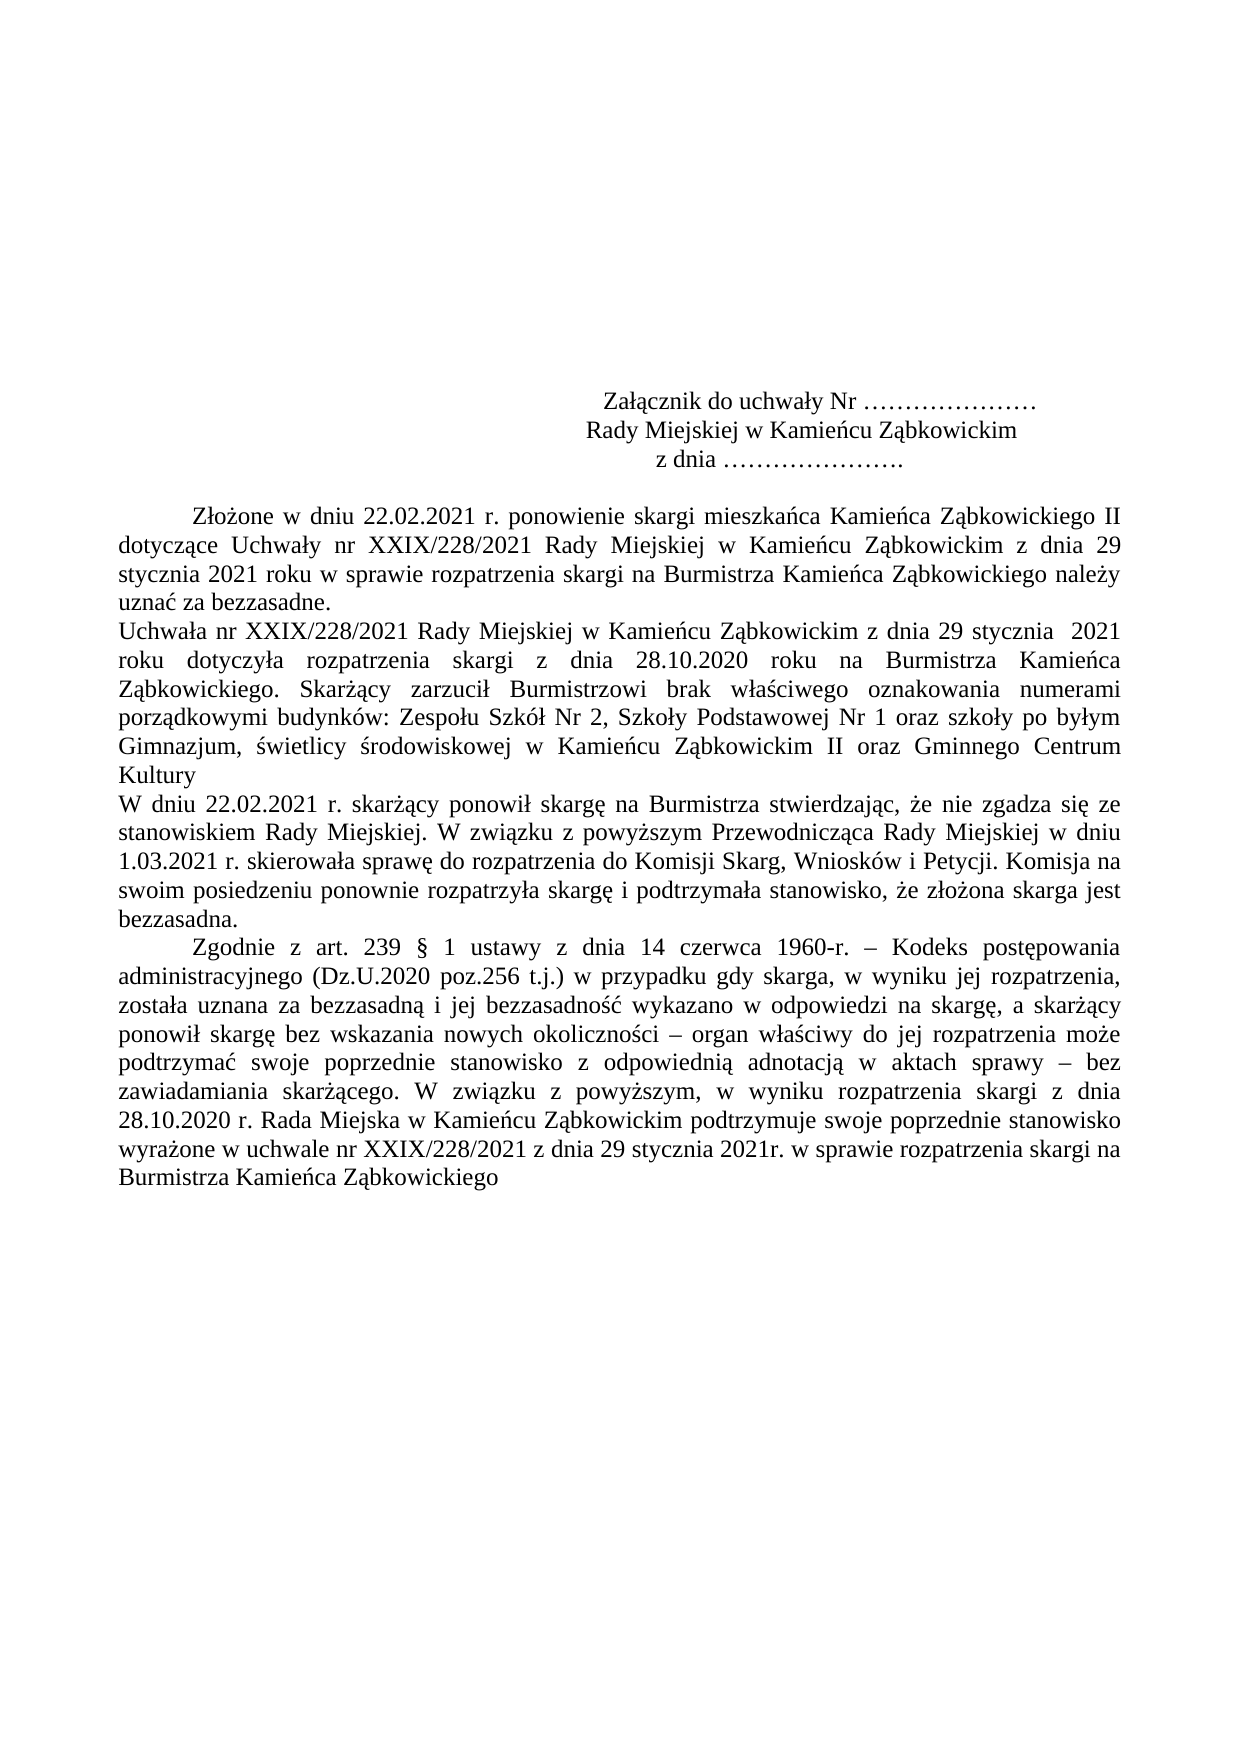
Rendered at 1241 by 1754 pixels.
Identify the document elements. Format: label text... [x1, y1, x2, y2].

text Załącznik do uchwały Nr ………………… [118, 386, 1122, 415]
text Złożone w dniu 22.02.2021 r. ponowienie skargi mieszkańca Kamieńca Ząbkowickiego II dotyczące Uchwały nr XXIX/228/2021 Rady Miejskiej w Kamieńcu Ząbkowickim z dnia 29 stycznia 2021 roku w sprawie rozpatrzenia skargi na Burmistrza Kamieńca Ząbkowickiego należy uznać za bezzasadne. [118, 501, 1122, 616]
text Rady Miejskiej w Kamieńcu Ząbkowickim [118, 415, 1122, 444]
text Uchwała nr XXIX/228/2021 Rady Miejskiej w Kamieńcu Ząbkowickim z dnia 29 stycznia 2021 roku dotyczyła rozpatrzenia skargi z dnia 28.10.2020 roku na Burmistrza Kamieńca Ząbkowickiego. Skarżący zarzucił Burmistrzowi brak właściwego oznakowania numerami porządkowymi budynków: Zespołu Szkół Nr 2, Szkoły Podstawowej Nr 1 oraz szkoły po byłym Gimnazjum, świetlicy środowiskowej w Kamieńcu Ząbkowickim II oraz Gminnego Centrum Kultury [118, 616, 1122, 789]
text z dnia …………………. [118, 444, 1122, 472]
text W dniu 22.02.2021 r. skarżący ponowił skargę na Burmistrza stwierdzając, że nie zgadza się ze stanowiskiem Rady Miejskiej. W związku z powyższym Przewodnicząca Rady Miejskiej w dniu 1.03.2021 r. skierowała sprawę do rozpatrzenia do Komisji Skarg, Wniosków i Petycji. Komisja na swoim posiedzeniu ponownie rozpatrzyła skargę i podtrzymała stanowisko, że złożona skarga jest bezzasadna. [118, 789, 1122, 932]
text Zgodnie z art. 239 § 1 ustawy z dnia 14 czerwca 1960-r. – Kodeks postępowania administracyjnego (Dz.U.2020 poz.256 t.j.) w przypadku gdy skarga, w wyniku jej rozpatrzenia, została uznana za bezzasadną i jej bezzasadność wykazano w odpowiedzi na skargę, a skarżący ponowił skargę bez wskazania nowych okoliczności – organ właściwy do jej rozpatrzenia może podtrzymać swoje poprzednie stanowisko z odpowiednią adnotacją w aktach sprawy – bez zawiadamiania skarżącego. W związku z powyższym, w wyniku rozpatrzenia skargi z dnia 28.10.2020 r. Rada Miejska w Kamieńcu Ząbkowickim podtrzymuje swoje poprzednie stanowisko wyrażone w uchwale nr XXIX/228/2021 z dnia 29 stycznia 2021r. w sprawie rozpatrzenia skargi na Burmistrza Kamieńca Ząbkowickiego [118, 932, 1122, 1191]
